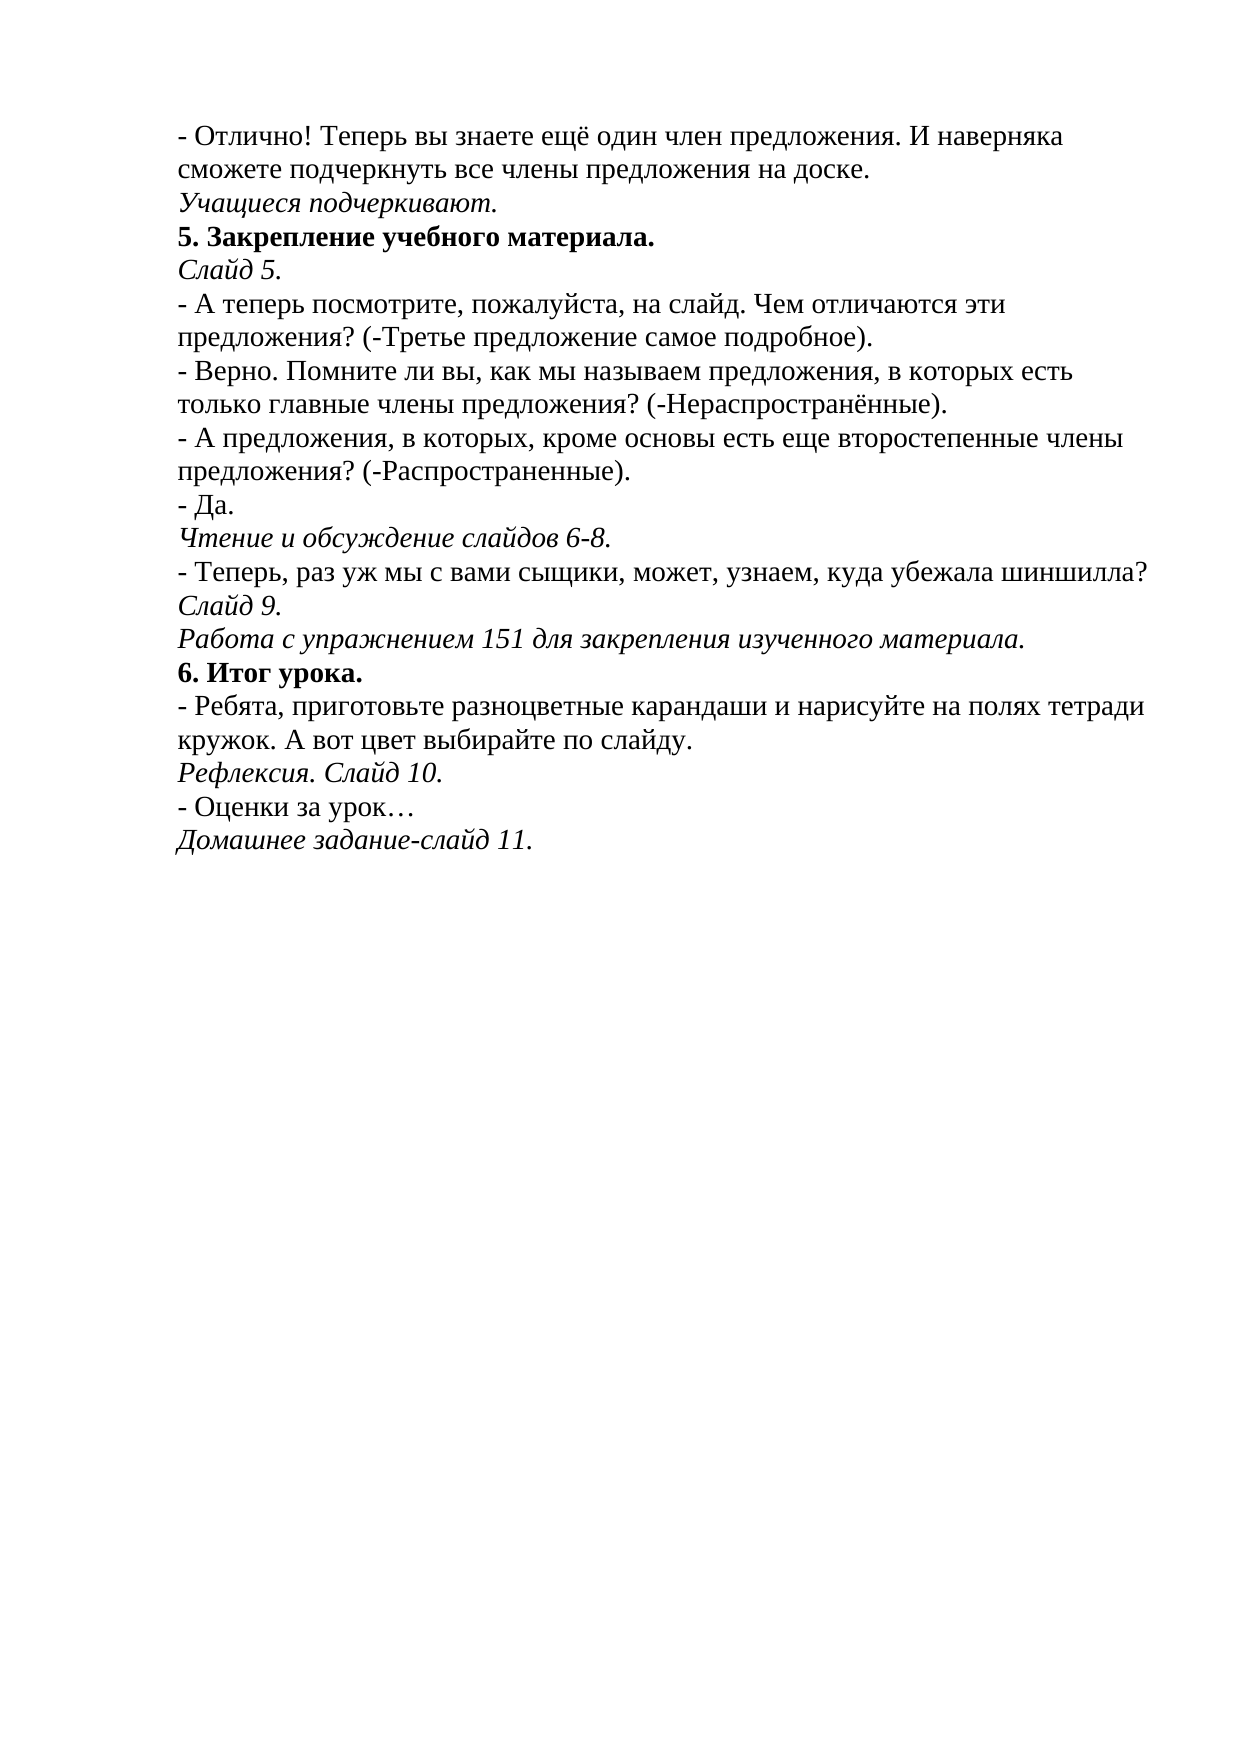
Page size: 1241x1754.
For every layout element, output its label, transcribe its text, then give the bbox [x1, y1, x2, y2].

text - Отлично! Теперь вы знаете ещё один член предложения. И наверняка сможете подчеркнуть все члены предложения на доске. [177, 118, 1152, 185]
text Слайд 5. [177, 252, 1152, 286]
text - А предложения, в которых, кроме основы есть еще второстепенные члены предложения? (-Распространенные). [177, 420, 1152, 487]
text 5. Закрепление учебного материала. [177, 219, 1152, 252]
text Чтение и обсуждение слайдов 6-8. [177, 521, 1152, 554]
text - Оценки за урок… [177, 789, 1152, 822]
text - Теперь, раз уж мы с вами сыщики, может, узнаем, куда убежала шиншилла? [177, 554, 1152, 588]
text - Верно. Помните ли вы, как мы называем предложения, в которых есть только главные члены предложения? (-Нераспространённые). [177, 353, 1152, 420]
text Домашнее задание-слайд 11. [177, 822, 1152, 856]
text - Да. [177, 487, 1152, 521]
text Учащиеся подчеркивают. [177, 185, 1152, 219]
text Слайд 9. [177, 588, 1152, 621]
text 6. Итог урока. [177, 655, 1152, 688]
text Рефлексия. Слайд 10. [177, 755, 1152, 789]
text - А теперь посмотрите, пожалуйста, на слайд. Чем отличаются эти предложения? (-Третье предложение самое подробное). [177, 286, 1152, 353]
text Работа с упражнением 151 для закрепления изученного материала. [177, 621, 1152, 655]
text - Ребята, приготовьте разноцветные карандаши и нарисуйте на полях тетради кружок. А вот цвет выбирайте по слайду. [177, 688, 1152, 755]
